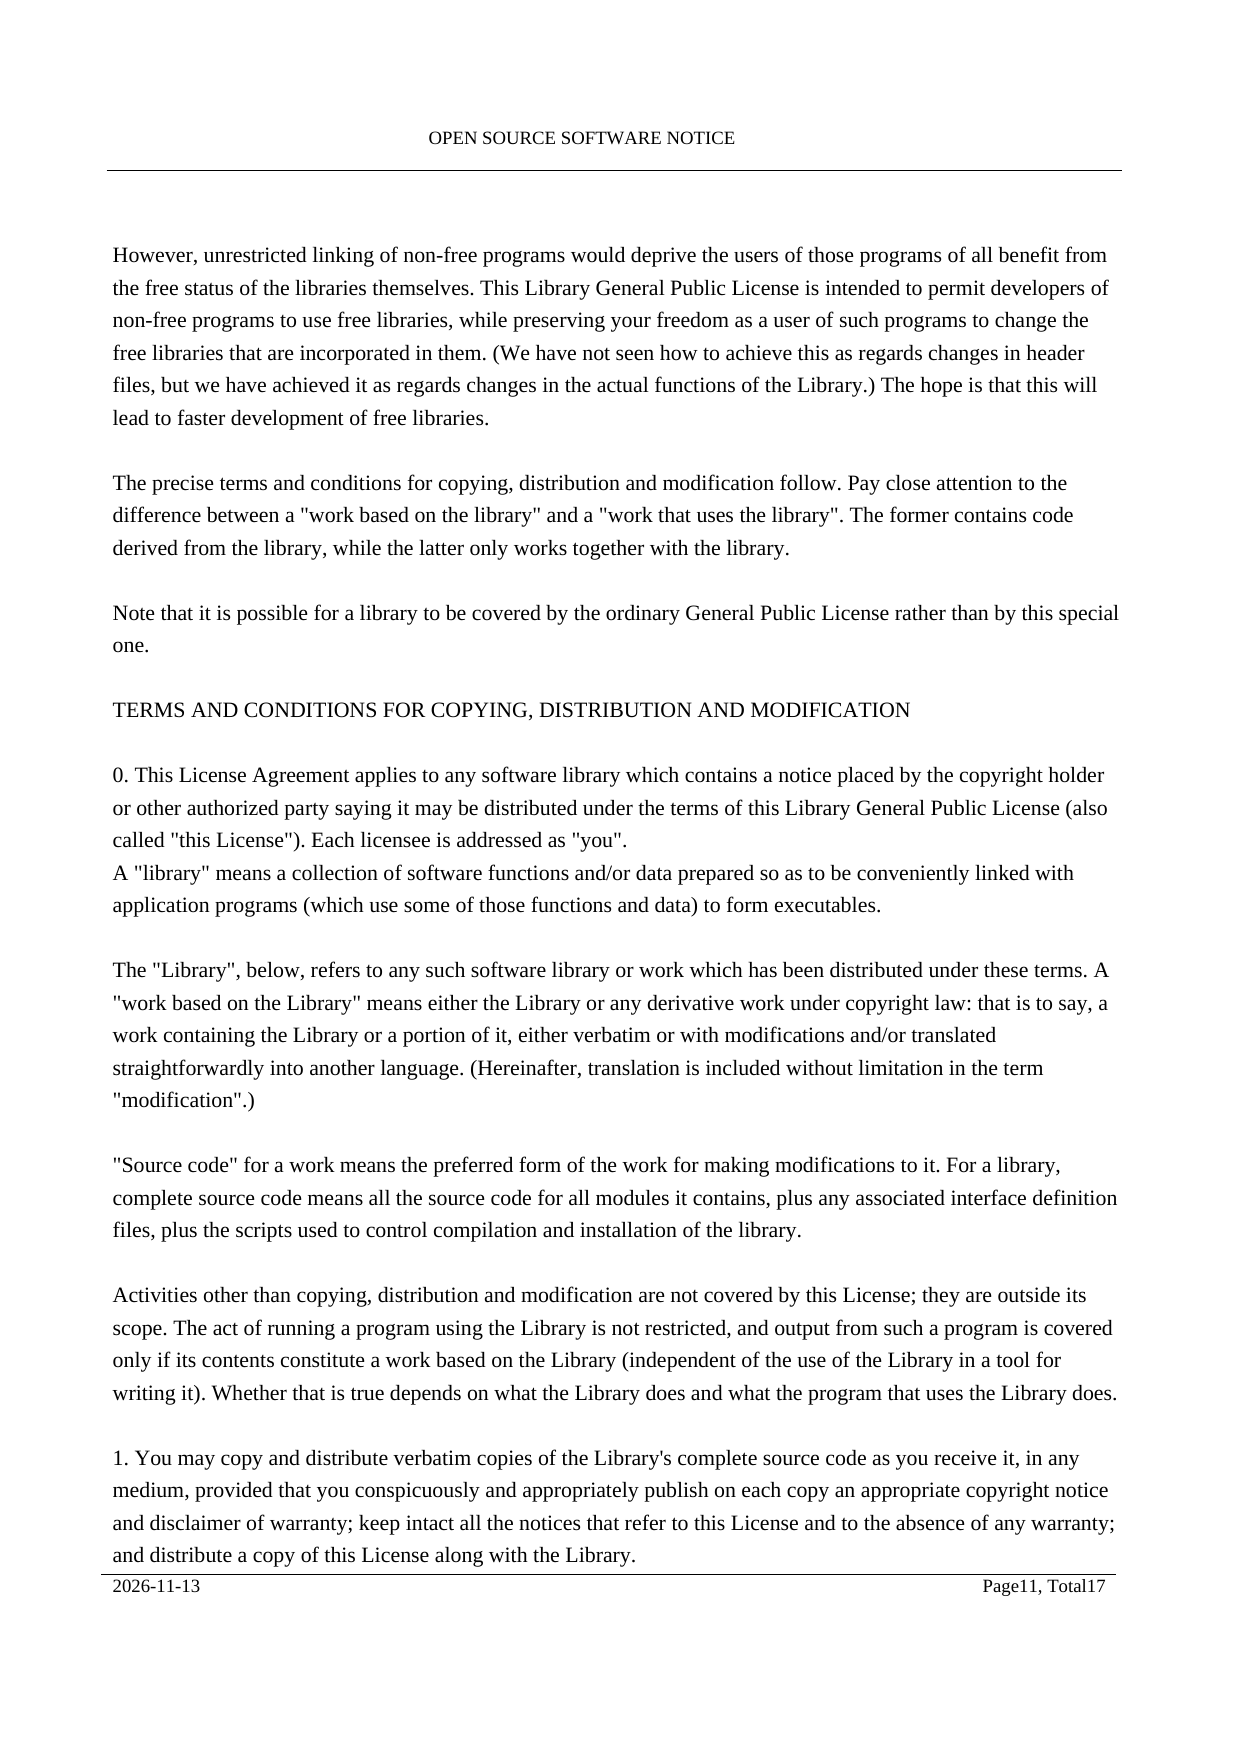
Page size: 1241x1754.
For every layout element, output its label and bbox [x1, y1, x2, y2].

text [112, 206, 1128, 1571]
